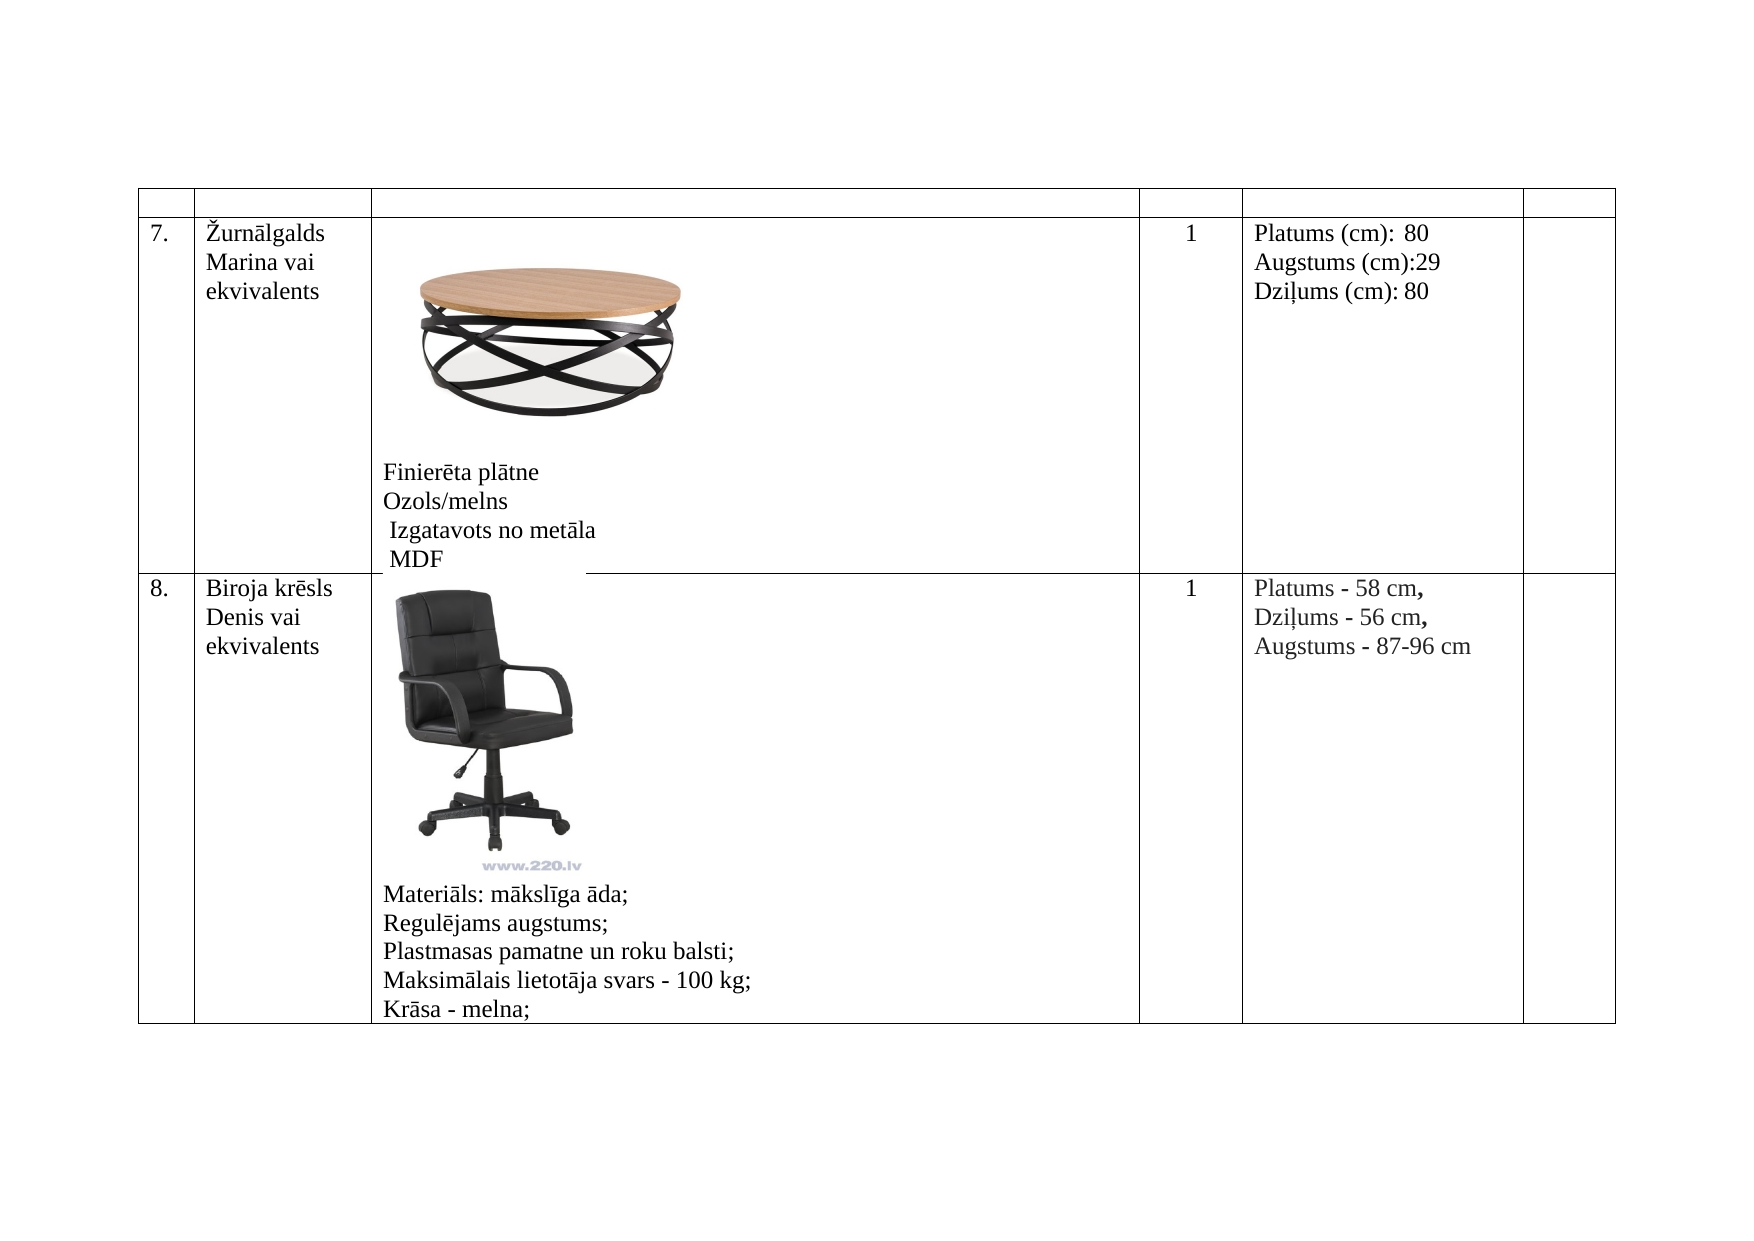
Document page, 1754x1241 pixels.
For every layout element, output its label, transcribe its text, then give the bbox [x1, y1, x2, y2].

table_cell 1 [1140, 189, 1242, 217]
table_cell [1524, 218, 1615, 572]
table_cell Biroja krēsls Denis vai ekvivalents [195, 574, 371, 1023]
picture [382, 573, 586, 879]
table_cell 1 [1140, 574, 1242, 1023]
table_cell [1524, 574, 1615, 1023]
table_cell 8. [139, 574, 194, 1023]
table_cell Materiāls: mākslīga āda; Regulējams augstums; Plastmasas pamatne un roku balsti; Maksimālais lietotāja svars - 100 kg; Krāsa - melna; [372, 574, 1139, 1023]
table_cell 7. [139, 218, 194, 572]
table_cell Platums (cm): 80 Augstums (cm):29 Dziļums (cm): 80 [1243, 218, 1523, 572]
table_cell 6. [139, 189, 194, 217]
table_cell Finierēta plātne Ozols/melns Izgatavots no metāla MDF [372, 218, 1139, 572]
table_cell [195, 189, 371, 217]
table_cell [372, 189, 1139, 217]
table_cell [1524, 189, 1615, 217]
table_cell Žurnālgalds Marina vai ekvivalents [195, 218, 371, 572]
table_cell Platums - 58 cm, Dziļums - 56 cm, Augstums - 87-96 cm [1243, 574, 1523, 1023]
table_cell 1 [1140, 218, 1242, 572]
picture [382, 218, 702, 458]
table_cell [1243, 189, 1523, 217]
